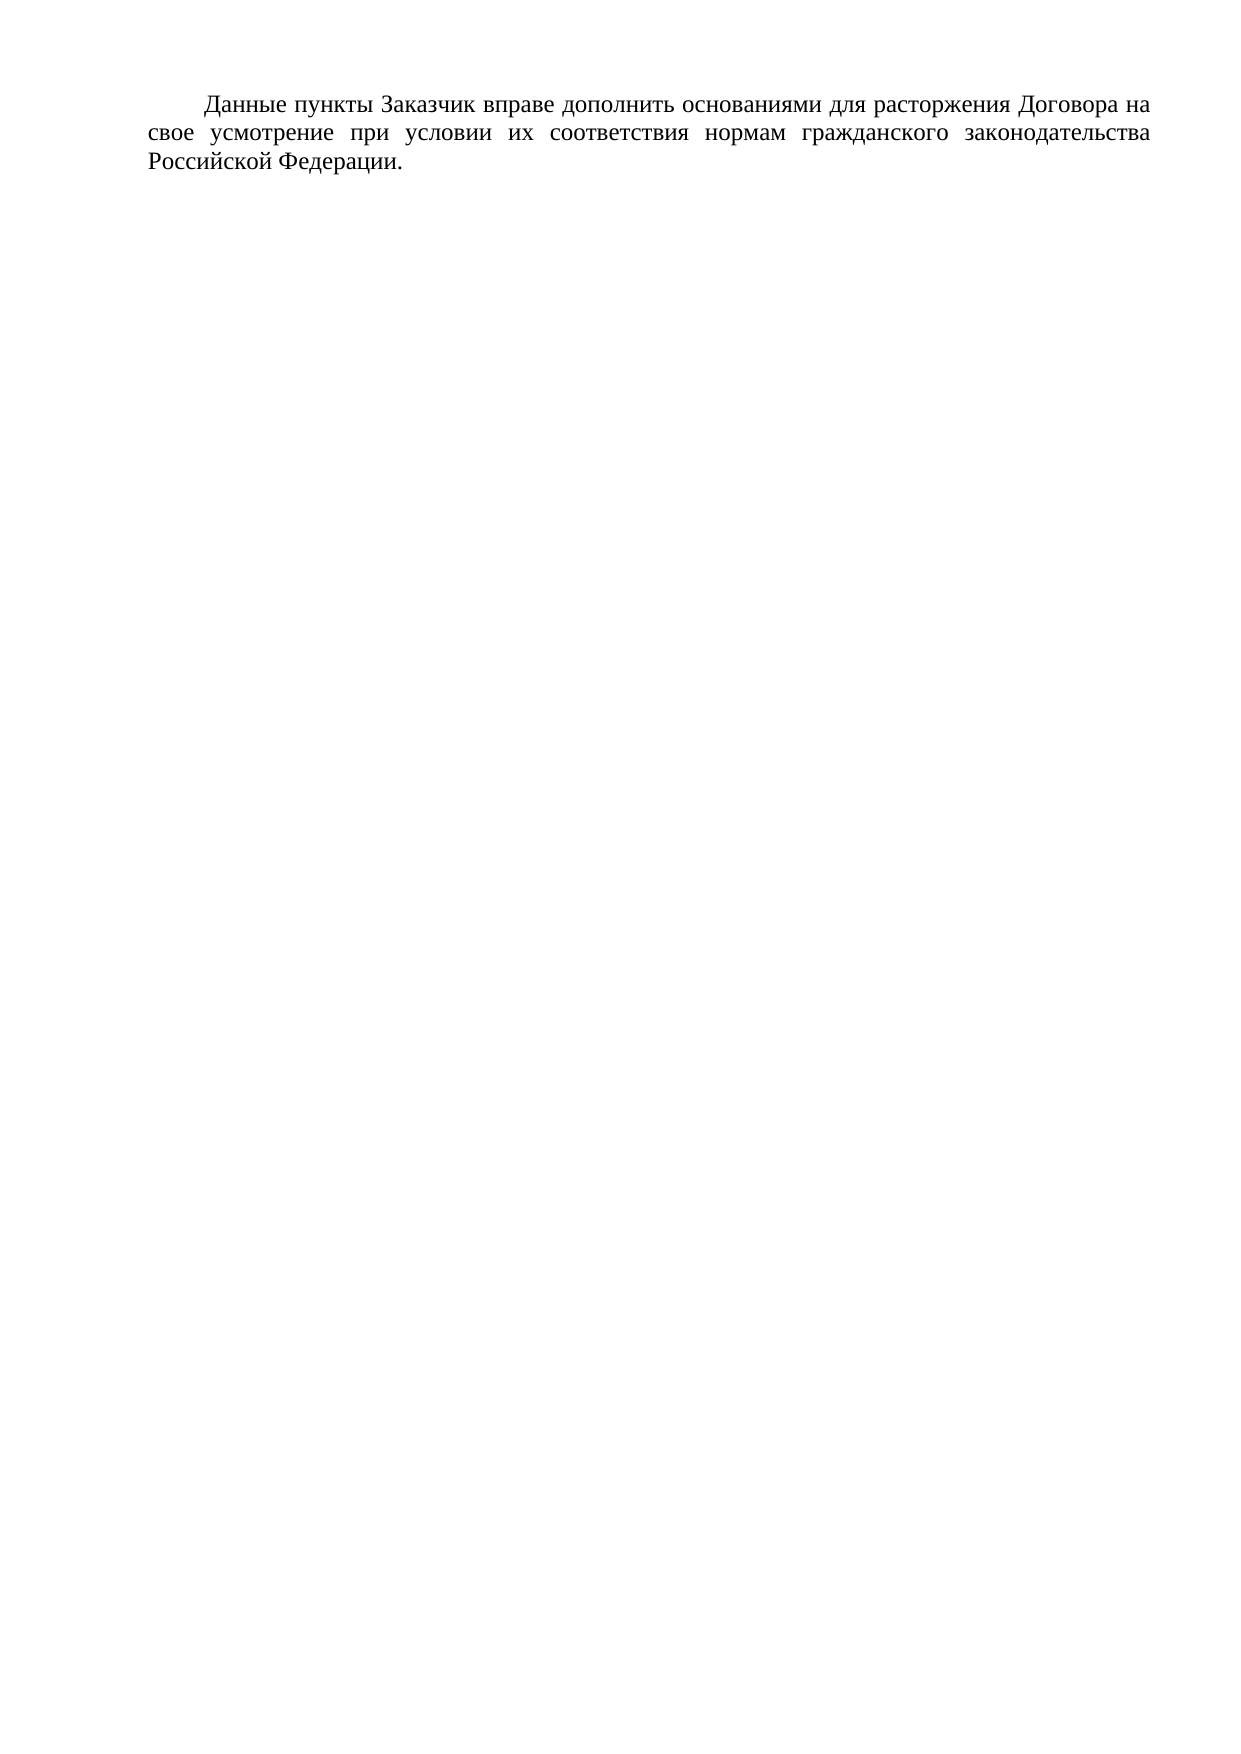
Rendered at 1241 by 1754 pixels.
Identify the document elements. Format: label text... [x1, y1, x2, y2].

text Данные пункты Заказчик вправе дополнить основаниями для расторжения Договора на свое усмотрение при условии их соответствия нормам гражданского законодательства Российской Федерации. [148, 89, 1152, 175]
